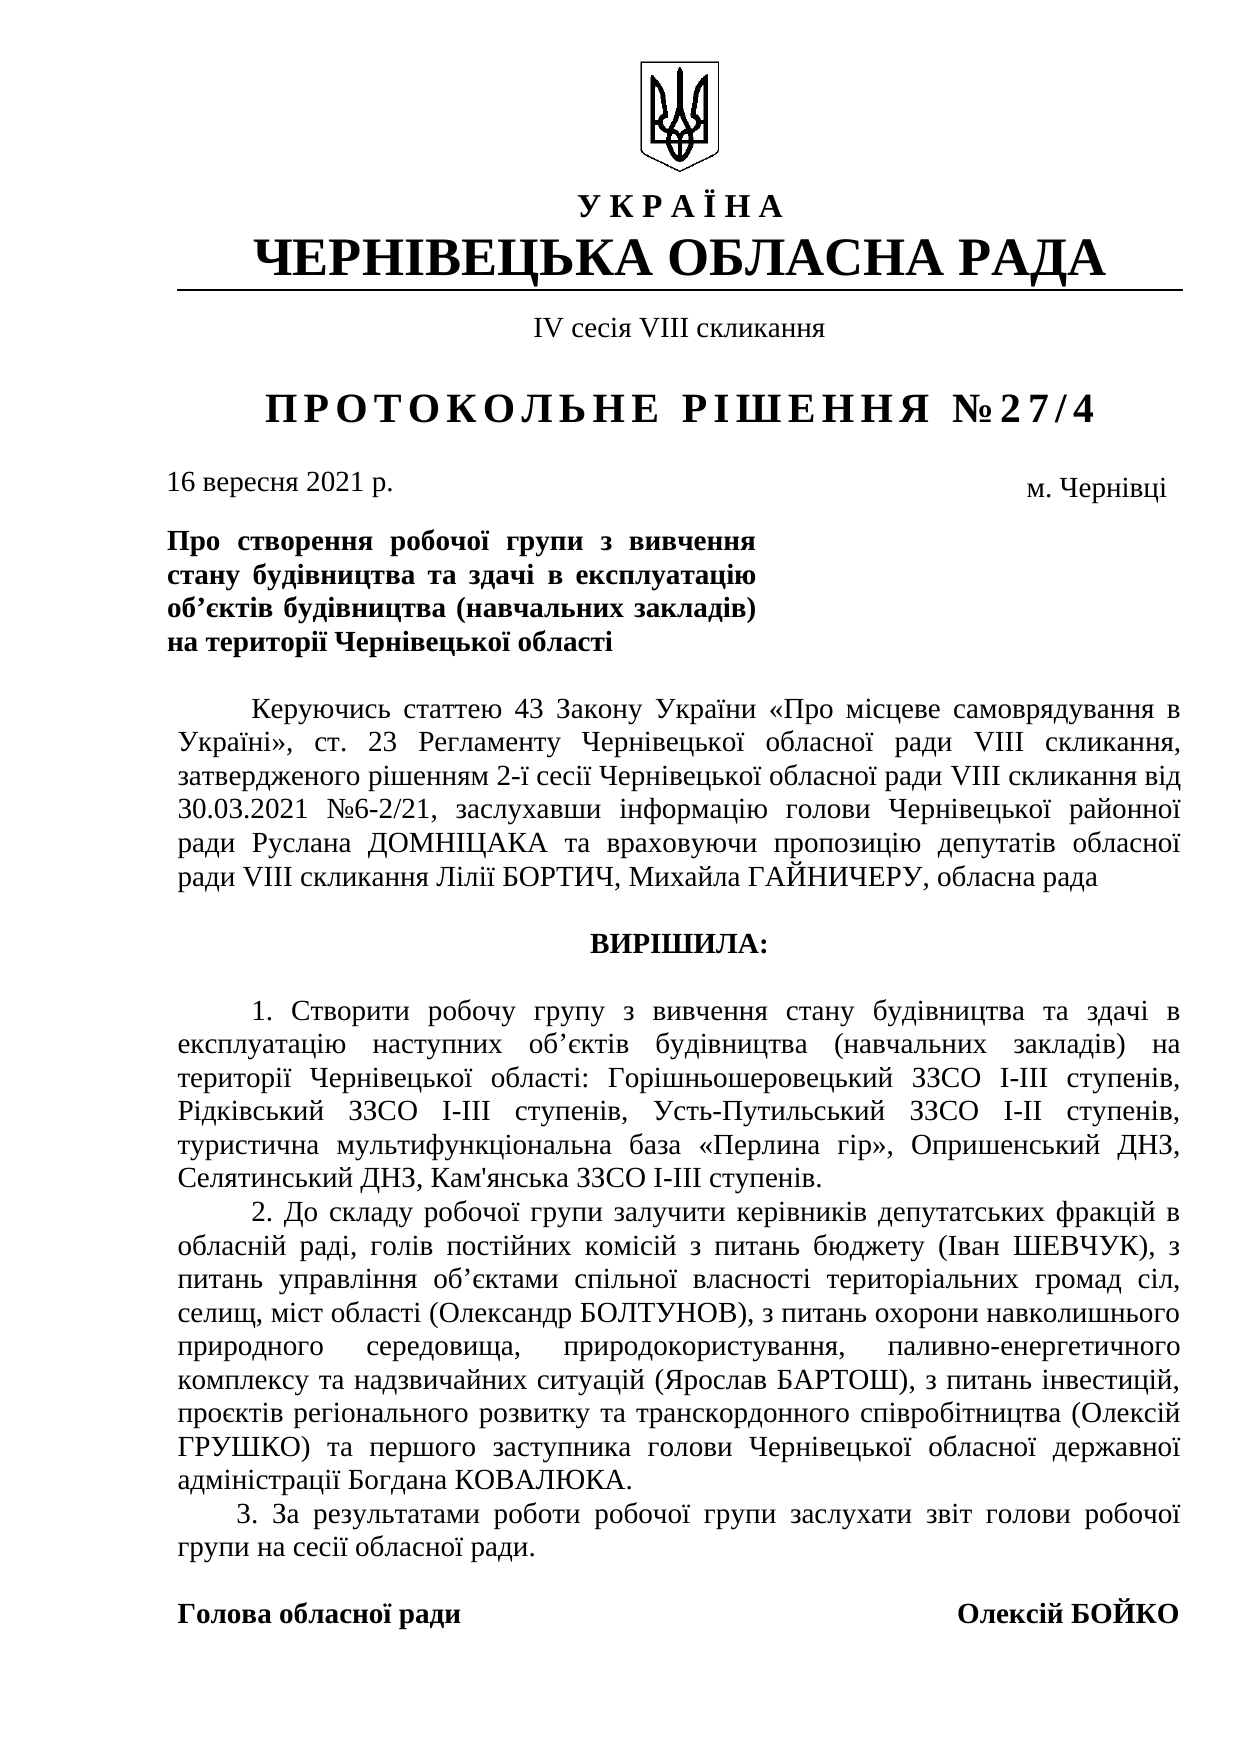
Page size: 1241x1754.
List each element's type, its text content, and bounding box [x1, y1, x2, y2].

text вирішила: [177, 926, 1181, 959]
table_header м. Чернівці [610, 431, 1240, 504]
subtitle IV сесія VІІІ скликання [177, 310, 1181, 343]
text Керуючись статтею 43 Закону України «Про місцеве самоврядування в Україні», ст. 23 Регламенту Чернівецької обласної ради VIIІ скликання, затвердженого рішенням 2-ї сесії Чернівецької обласної ради VIII скликання від 30.03.2021 №6-2/21, заслухавши інформацію голови Чернівецької районної ради Руслана ДОМНІЦАКА та враховуючи пропозицію депутатів обласної ради VIII скликання Лілії БОРТИЧ, Михайла ГАЙНИЧЕРУ, обласна рада [177, 691, 1181, 892]
text 3. За результатами роботи робочої групи заслухати звіт голови робочої групи на сесії обласної ради. [177, 1496, 1181, 1563]
table_cell Про створення робочої групи з вивчення стану будівництва та здачі в експлуатацію об’єктів будівництва (навчальних закладів) на території Чернівецької області [166, 504, 768, 657]
subtitle ПРОТОКОЛЬНЕ РІШЕННЯ №27/4 [177, 383, 1181, 431]
picture [638, 59, 721, 175]
table_header 16 вересня 2021 р. [166, 431, 610, 504]
text Голова обласної ради Олексій БОЙКО [177, 1597, 1181, 1630]
text 2. До складу робочої групи залучити керівників депутатських фракцій в обласній раді, голів постійних комісій з питань бюджету (Іван ШЕВЧУК), з питань управління об’єктами спільної власності територіальних громад сіл, селищ, міст області (Олександр БОЛТУНОВ), з питань охорони навколишнього природного середовища, природокористування, паливно-енергетичного комплексу та надзвичайних ситуацій (Ярослав БАРТОШ), з питань інвестицій, проєктів регіонального розвитку та транскордонного співробітництва (Олексій ГРУШКО) та першого заступника голови Чернівецької обласної державної адміністрації Богдана КОВАЛЮКА. [177, 1194, 1181, 1496]
subtitle ЧЕРНІВЕЦЬКА ОБЛАСНА РАДА [177, 225, 1183, 289]
text 1. Створити робочу групу з вивчення стану будівництва та здачі в експлуатацію наступних об’єктів будівництва (навчальних закладів) на території Чернівецької області: Горішньошеровецький ЗЗСО І-ІІІ ступенів, Рідківський ЗЗСО І-ІІІ ступенів, Усть-Путильський ЗЗСО І-ІІ ступенів, туристична мультифункціональна база «Перлина гір», Опришенський ДНЗ, Селятинський ДНЗ, Кам'янська ЗЗСО I-III ступенів. [177, 993, 1181, 1194]
text У К Р А Ї Н А [177, 175, 1182, 225]
